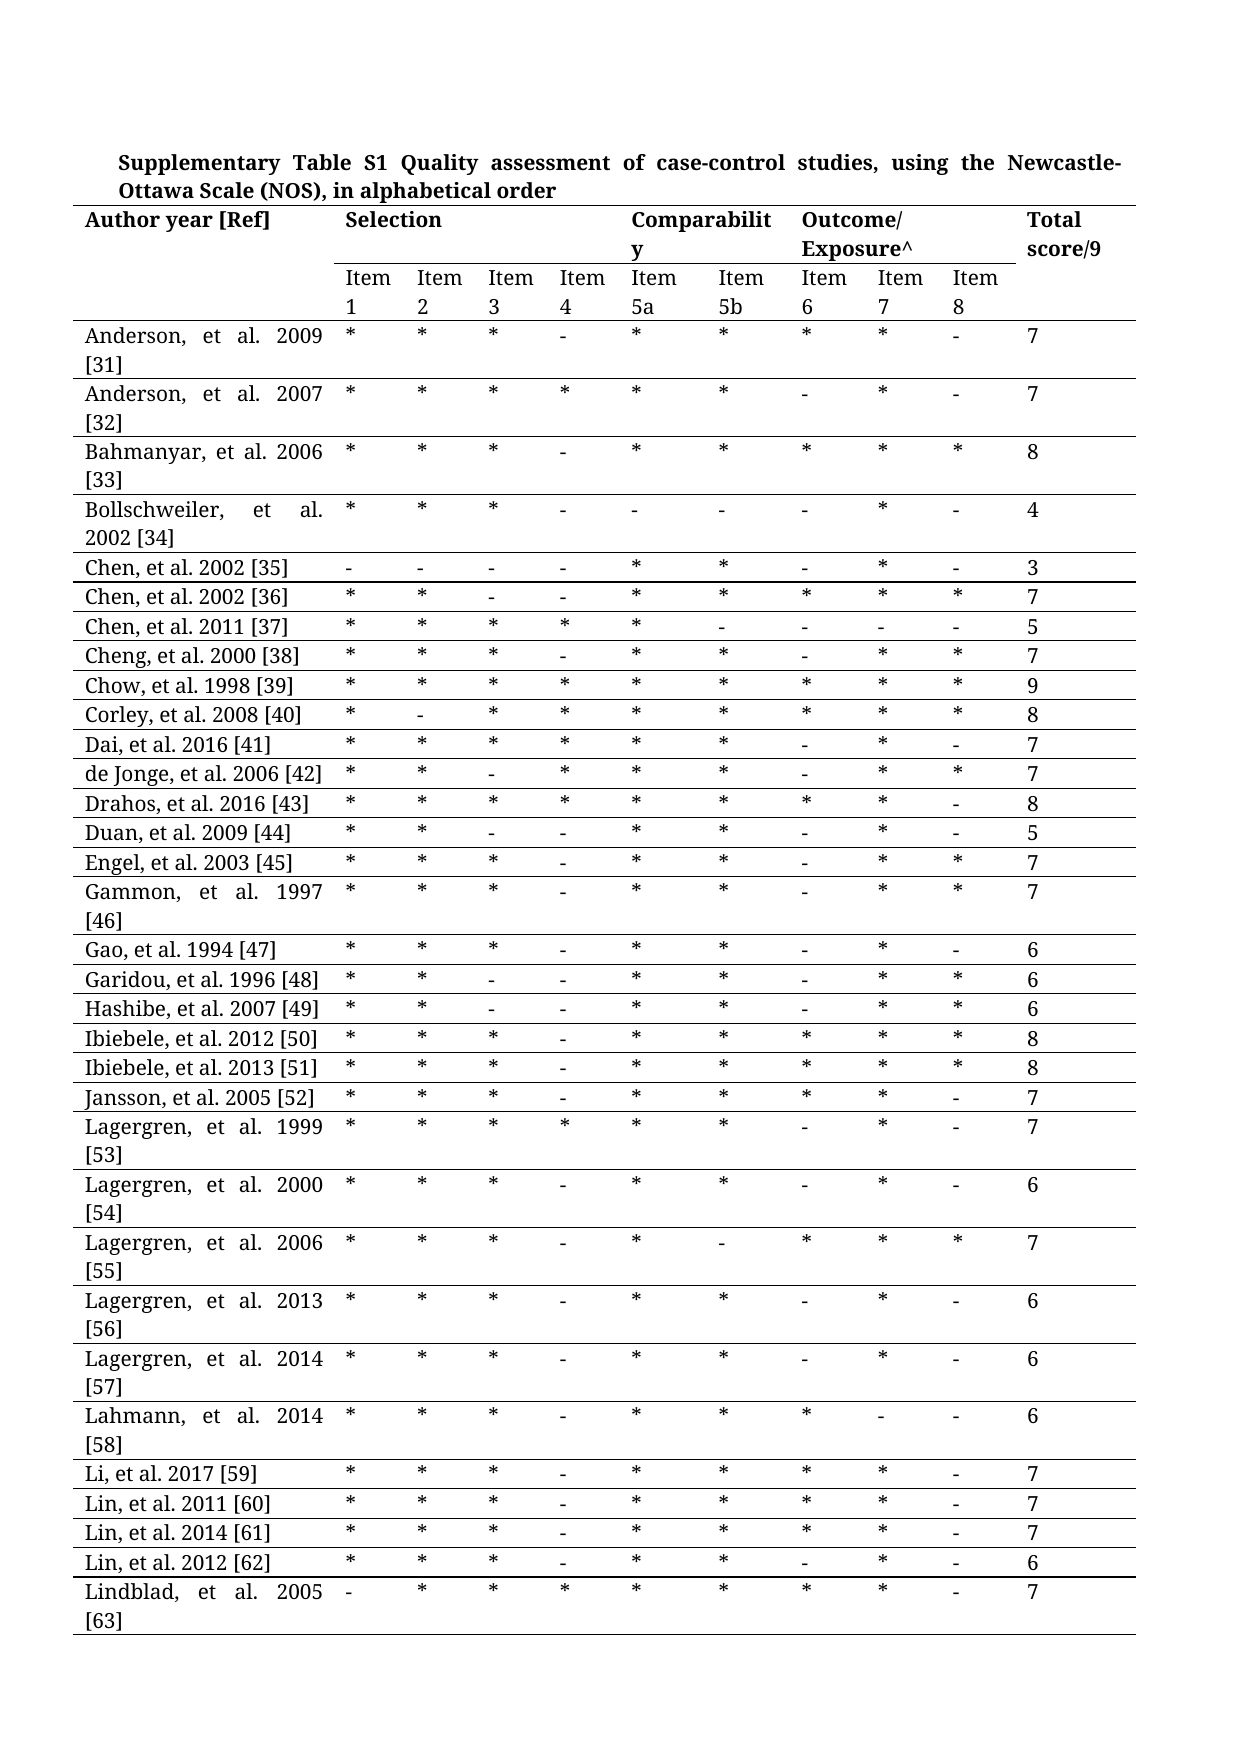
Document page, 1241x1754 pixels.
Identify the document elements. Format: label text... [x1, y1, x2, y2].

table_cell Chen, et al. 2002 [35] [73, 553, 334, 581]
table_cell - [548, 1489, 620, 1517]
table_cell * [477, 1489, 548, 1517]
table_cell * [334, 818, 406, 847]
table_cell * [334, 1083, 406, 1111]
table_cell * [866, 1112, 941, 1169]
table_cell Hashibe, et al. 2007 [49] [73, 994, 334, 1023]
table_cell * [477, 700, 548, 729]
table_cell * [406, 612, 477, 640]
table_cell Jansson, et al. 2005 [52] [73, 1083, 334, 1111]
table_cell - [548, 965, 620, 993]
table_cell * [620, 437, 707, 494]
table_cell - [548, 553, 620, 581]
table_cell Cheng, et al. 2000 [38] [73, 641, 334, 670]
table_header Comparability [620, 206, 790, 262]
table_cell * [707, 1112, 790, 1169]
table_cell Item 8 [941, 264, 1016, 320]
table_cell * [790, 1489, 866, 1517]
table_cell * [707, 1489, 790, 1517]
table_cell Engel, et al. 2003 [45] [73, 848, 334, 876]
table_cell * [477, 848, 548, 876]
table_cell * [334, 1548, 406, 1576]
table_cell - [941, 1083, 1016, 1111]
table_cell * [477, 1460, 548, 1488]
table_cell * [707, 583, 790, 611]
table_cell * [620, 700, 707, 729]
table_cell * [620, 877, 707, 934]
table_cell * [334, 730, 406, 758]
table_cell - [941, 379, 1016, 436]
table_cell * [941, 700, 1016, 729]
table_cell - [548, 1460, 620, 1488]
table_cell * [477, 1519, 548, 1547]
table_cell Drahos, et al. 2016 [43] [73, 789, 334, 817]
text Supplementary Table S1 Quality assessment of case-control studies, using the Newcastle-Ottawa Scale (NOS), in alphabetical order [118, 148, 1122, 204]
table_cell * [334, 1344, 406, 1401]
table_cell Corley, et al. 2008 [40] [73, 700, 334, 729]
table_cell - [548, 1402, 620, 1458]
table_cell * [548, 1112, 620, 1169]
table_cell * [707, 1519, 790, 1547]
table_cell 7 [1016, 1519, 1136, 1547]
table_cell - [334, 1578, 406, 1634]
table_cell * [334, 935, 406, 964]
table_cell Ibiebele, et al. 2013 [51] [73, 1053, 334, 1082]
table_cell - [548, 1548, 620, 1576]
table_cell 6 [1016, 994, 1136, 1023]
table_cell * [477, 1024, 548, 1052]
table_cell * [334, 612, 406, 640]
table_cell * [334, 994, 406, 1023]
table_cell * [707, 1286, 790, 1343]
table_cell - [941, 1489, 1016, 1517]
table_cell - [790, 553, 866, 581]
table_cell - [790, 379, 866, 436]
table_cell Gammon, et al. 1997 [46] [73, 877, 334, 934]
table_cell - [941, 495, 1016, 552]
table_cell * [477, 1548, 548, 1576]
table_cell 4 [1016, 495, 1136, 552]
table_cell * [548, 671, 620, 699]
table_cell 8 [1016, 789, 1136, 817]
table_header Total score/9 [1016, 206, 1136, 320]
table_cell - [334, 553, 406, 581]
table_cell - [790, 730, 866, 758]
table_cell - [548, 321, 620, 378]
table_cell * [334, 379, 406, 436]
table_cell * [620, 935, 707, 964]
table_cell * [406, 1024, 477, 1052]
table_cell * [406, 877, 477, 934]
table_cell * [620, 1112, 707, 1169]
table_cell * [406, 1344, 477, 1401]
table_cell 7 [1016, 1083, 1136, 1111]
table_cell * [334, 1112, 406, 1169]
table_cell * [334, 965, 406, 993]
table_cell * [477, 1112, 548, 1169]
table_cell * [548, 612, 620, 640]
table_cell * [790, 1402, 866, 1458]
table_cell Lin, et al. 2011 [60] [73, 1489, 334, 1517]
table_cell * [866, 495, 941, 552]
table_cell * [406, 935, 477, 964]
table_cell Item 5a [620, 264, 707, 320]
table_cell 5 [1016, 818, 1136, 847]
table_cell * [620, 759, 707, 788]
table_cell * [620, 553, 707, 581]
table_cell * [866, 553, 941, 581]
table_cell * [866, 935, 941, 964]
table_cell - [790, 1344, 866, 1401]
table_cell * [406, 730, 477, 758]
table_cell * [707, 789, 790, 817]
table_cell * [620, 1519, 707, 1547]
table_cell - [941, 1578, 1016, 1634]
table_cell * [790, 1460, 866, 1488]
table_cell * [334, 671, 406, 699]
table_cell * [620, 671, 707, 699]
table_cell * [620, 641, 707, 670]
table_cell * [477, 1344, 548, 1401]
table_cell * [477, 1402, 548, 1458]
table_cell * [866, 641, 941, 670]
table_cell * [941, 437, 1016, 494]
table_cell * [620, 1286, 707, 1343]
table_cell * [866, 583, 941, 611]
table_cell * [941, 994, 1016, 1023]
table_cell * [406, 1460, 477, 1488]
table_cell - [790, 641, 866, 670]
table_cell Gao, et al. 1994 [47] [73, 935, 334, 964]
table_cell * [548, 379, 620, 436]
table_cell * [707, 379, 790, 436]
table_cell - [548, 1170, 620, 1227]
table_cell - [790, 818, 866, 847]
table_cell * [866, 848, 941, 876]
table_cell * [620, 1578, 707, 1634]
table_cell - [941, 1286, 1016, 1343]
table_cell * [941, 848, 1016, 876]
table_cell * [548, 789, 620, 817]
table_cell * [866, 1548, 941, 1576]
table_cell Lin, et al. 2012 [62] [73, 1548, 334, 1576]
table_cell * [790, 1228, 866, 1285]
table_cell Lahmann, et al. 2014 [58] [73, 1402, 334, 1458]
table_cell - [548, 935, 620, 964]
table_cell * [866, 818, 941, 847]
table_cell - [941, 321, 1016, 378]
table_cell * [548, 759, 620, 788]
table_cell 7 [1016, 759, 1136, 788]
table_cell - [941, 789, 1016, 817]
table_cell * [790, 437, 866, 494]
table_cell * [334, 1286, 406, 1343]
table_cell Duan, et al. 2009 [44] [73, 818, 334, 847]
table_cell * [941, 583, 1016, 611]
table_cell - [548, 437, 620, 494]
table_cell * [707, 730, 790, 758]
table_cell - [707, 1228, 790, 1285]
table_cell * [477, 1228, 548, 1285]
table_cell * [707, 965, 790, 993]
table_cell - [406, 700, 477, 729]
table_cell * [334, 1460, 406, 1488]
table_cell - [548, 1344, 620, 1401]
table_cell * [620, 789, 707, 817]
table_cell - [548, 1519, 620, 1547]
table_header Selection [334, 206, 620, 262]
table_cell Chow, et al. 1998 [39] [73, 671, 334, 699]
table_cell * [406, 437, 477, 494]
table_cell * [620, 321, 707, 378]
table_cell 7 [1016, 1112, 1136, 1169]
table_cell Anderson, et al. 2007 [32] [73, 379, 334, 436]
table_cell * [790, 789, 866, 817]
table_cell 7 [1016, 1460, 1136, 1488]
table_cell * [620, 1460, 707, 1488]
table_cell * [620, 1344, 707, 1401]
table_cell - [790, 1112, 866, 1169]
table_cell * [620, 1024, 707, 1052]
table_cell - [477, 583, 548, 611]
table_cell - [866, 612, 941, 640]
table_cell * [620, 1228, 707, 1285]
table_cell * [866, 1286, 941, 1343]
table_cell Lin, et al. 2014 [61] [73, 1519, 334, 1547]
table_cell - [790, 965, 866, 993]
table_cell * [334, 1170, 406, 1227]
table_cell * [406, 965, 477, 993]
table_cell * [620, 1083, 707, 1111]
table_cell * [790, 1053, 866, 1082]
table_cell - [941, 1112, 1016, 1169]
table_cell 6 [1016, 1402, 1136, 1458]
table_cell - [941, 1460, 1016, 1488]
table_cell * [707, 321, 790, 378]
table_cell * [866, 994, 941, 1023]
table_cell - [548, 1228, 620, 1285]
table_cell - [790, 1286, 866, 1343]
table_cell * [866, 789, 941, 817]
table_cell * [406, 1112, 477, 1169]
table_cell - [941, 935, 1016, 964]
table_cell * [866, 1344, 941, 1401]
table_cell - [866, 1402, 941, 1458]
table_cell * [477, 1286, 548, 1343]
table_cell * [548, 700, 620, 729]
table_cell * [790, 1024, 866, 1052]
table_cell * [866, 1024, 941, 1052]
table_cell * [334, 877, 406, 934]
table_cell * [406, 495, 477, 552]
table_cell * [406, 1402, 477, 1458]
table_cell * [707, 1083, 790, 1111]
table_cell * [548, 730, 620, 758]
table_cell 6 [1016, 1548, 1136, 1576]
table_cell * [406, 1548, 477, 1576]
table_cell * [620, 1402, 707, 1458]
table_cell * [406, 1170, 477, 1227]
table_cell * [790, 1519, 866, 1547]
table_cell Bollschweiler, et al. 2002 [34] [73, 495, 334, 552]
table_cell - [941, 1344, 1016, 1401]
table_cell * [707, 935, 790, 964]
table_cell - [477, 994, 548, 1023]
table_cell * [406, 1228, 477, 1285]
table_cell Item 4 [548, 264, 620, 320]
table_cell * [866, 1578, 941, 1634]
table_cell * [707, 877, 790, 934]
table_cell - [548, 1083, 620, 1111]
table_cell de Jonge, et al. 2006 [42] [73, 759, 334, 788]
table_cell * [406, 641, 477, 670]
table_cell 8 [1016, 1053, 1136, 1082]
table_cell Lagergren, et al. 2013 [56] [73, 1286, 334, 1343]
table_cell - [477, 759, 548, 788]
table_cell * [620, 818, 707, 847]
table_cell - [790, 1170, 866, 1227]
table_cell * [406, 1286, 477, 1343]
table_cell * [707, 994, 790, 1023]
table_cell * [707, 1344, 790, 1401]
table_cell - [790, 994, 866, 1023]
table_cell * [866, 1083, 941, 1111]
table_cell - [941, 730, 1016, 758]
table_cell - [406, 553, 477, 581]
table_cell * [790, 1083, 866, 1111]
table_cell * [620, 583, 707, 611]
table_cell - [548, 877, 620, 934]
table_cell * [334, 759, 406, 788]
table_cell * [334, 789, 406, 817]
table_cell * [866, 1228, 941, 1285]
table_cell * [334, 1519, 406, 1547]
table_cell 7 [1016, 379, 1136, 436]
table_cell - [548, 1024, 620, 1052]
table_cell - [941, 1402, 1016, 1458]
table_cell * [866, 379, 941, 436]
table_cell * [866, 1489, 941, 1517]
table_cell - [790, 935, 866, 964]
table_cell 6 [1016, 1344, 1136, 1401]
table_cell * [406, 379, 477, 436]
table_cell * [941, 1053, 1016, 1082]
table_cell * [477, 1170, 548, 1227]
table_cell Garidou, et al. 1996 [48] [73, 965, 334, 993]
table_cell * [406, 1083, 477, 1111]
table_cell - [790, 612, 866, 640]
table_cell * [866, 877, 941, 934]
table_cell Item 3 [477, 264, 548, 320]
table_cell * [334, 1489, 406, 1517]
table_cell * [866, 759, 941, 788]
table_cell 8 [1016, 700, 1136, 729]
table_cell * [477, 641, 548, 670]
table_cell - [548, 994, 620, 1023]
table_cell * [334, 437, 406, 494]
table_cell 7 [1016, 641, 1136, 670]
table_cell * [941, 1228, 1016, 1285]
table_cell * [620, 379, 707, 436]
table_cell * [707, 553, 790, 581]
table_cell - [548, 583, 620, 611]
table_cell * [620, 994, 707, 1023]
table_cell - [941, 1548, 1016, 1576]
table_cell * [707, 1170, 790, 1227]
table_cell * [707, 1578, 790, 1634]
table_cell * [707, 818, 790, 847]
table_cell * [707, 848, 790, 876]
table_cell * [790, 671, 866, 699]
table_header Author year [Ref] [73, 206, 334, 320]
table_cell - [477, 965, 548, 993]
table_cell * [620, 1548, 707, 1576]
table_cell 7 [1016, 321, 1136, 378]
table_cell * [707, 437, 790, 494]
table_cell 8 [1016, 437, 1136, 494]
table_cell * [334, 1402, 406, 1458]
table_cell * [334, 641, 406, 670]
table_cell * [334, 848, 406, 876]
table_cell 3 [1016, 553, 1136, 581]
table_cell * [790, 1578, 866, 1634]
table_cell - [548, 818, 620, 847]
table_cell * [477, 935, 548, 964]
table_cell 7 [1016, 1489, 1136, 1517]
table_cell - [790, 495, 866, 552]
table_cell * [707, 1548, 790, 1576]
table_cell * [477, 671, 548, 699]
table_cell * [406, 1519, 477, 1547]
table_cell - [707, 495, 790, 552]
table_cell * [406, 818, 477, 847]
table_cell - [548, 848, 620, 876]
table_cell - [707, 612, 790, 640]
table_cell * [707, 700, 790, 729]
table_cell - [941, 1519, 1016, 1547]
table_cell * [334, 1024, 406, 1052]
table_cell * [406, 321, 477, 378]
table_cell * [707, 759, 790, 788]
table_cell * [866, 437, 941, 494]
table_cell 7 [1016, 1228, 1136, 1285]
table_cell 9 [1016, 671, 1136, 699]
table_cell * [707, 671, 790, 699]
table_cell 6 [1016, 965, 1136, 993]
table_cell 6 [1016, 1286, 1136, 1343]
table_cell 7 [1016, 877, 1136, 934]
table_cell * [866, 1519, 941, 1547]
table_cell * [477, 321, 548, 378]
table_cell * [477, 495, 548, 552]
table_cell * [406, 848, 477, 876]
table_cell - [548, 1286, 620, 1343]
table_cell Lagergren, et al. 2014 [57] [73, 1344, 334, 1401]
table_cell * [707, 1053, 790, 1082]
table_cell - [941, 612, 1016, 640]
table_cell - [548, 495, 620, 552]
table_cell - [790, 759, 866, 788]
table_cell Chen, et al. 2011 [37] [73, 612, 334, 640]
table_cell * [941, 641, 1016, 670]
table_cell * [866, 321, 941, 378]
table_cell * [477, 437, 548, 494]
table_cell * [406, 583, 477, 611]
table_cell * [477, 612, 548, 640]
table_cell * [707, 641, 790, 670]
table_cell * [334, 700, 406, 729]
table_cell 7 [1016, 583, 1136, 611]
table_cell * [406, 789, 477, 817]
table_cell * [941, 1024, 1016, 1052]
table_cell * [866, 1170, 941, 1227]
table_cell * [707, 1402, 790, 1458]
table_cell Lagergren, et al. 1999 [53] [73, 1112, 334, 1169]
table_cell * [406, 759, 477, 788]
table_cell * [477, 1578, 548, 1634]
table_cell - [790, 877, 866, 934]
table_cell * [790, 700, 866, 729]
table_cell - [941, 553, 1016, 581]
table_cell Lindblad, et al. 2005 [63] [73, 1578, 334, 1634]
table_cell * [477, 379, 548, 436]
table_cell Item 7 [866, 264, 941, 320]
table_cell * [707, 1460, 790, 1488]
table_cell * [866, 965, 941, 993]
table_cell Dai, et al. 2016 [41] [73, 730, 334, 758]
table_cell * [866, 1053, 941, 1082]
table_cell - [790, 1548, 866, 1576]
table_cell * [941, 965, 1016, 993]
table_cell Chen, et al. 2002 [36] [73, 583, 334, 611]
table_cell - [620, 495, 707, 552]
table_cell 5 [1016, 612, 1136, 640]
table_cell Lagergren, et al. 2006 [55] [73, 1228, 334, 1285]
table_cell * [866, 1460, 941, 1488]
table_header Outcome/Exposure^ [790, 206, 1016, 262]
table_cell * [334, 1053, 406, 1082]
table_cell - [548, 641, 620, 670]
table_cell Ibiebele, et al. 2012 [50] [73, 1024, 334, 1052]
table_cell * [620, 848, 707, 876]
table_cell * [620, 612, 707, 640]
table_cell * [548, 1578, 620, 1634]
table_cell 6 [1016, 1170, 1136, 1227]
table_cell * [620, 1053, 707, 1082]
table_cell * [790, 583, 866, 611]
table_cell * [406, 671, 477, 699]
table_cell Li, et al. 2017 [59] [73, 1460, 334, 1488]
table_cell - [941, 1170, 1016, 1227]
table_cell Item 2 [406, 264, 477, 320]
table_cell * [866, 730, 941, 758]
table_cell * [406, 1578, 477, 1634]
table_cell * [406, 994, 477, 1023]
table_cell * [334, 321, 406, 378]
table_cell Item 1 [334, 264, 406, 320]
table_cell * [620, 730, 707, 758]
table_cell Item 6 [790, 264, 866, 320]
table_cell * [941, 671, 1016, 699]
table_cell * [866, 700, 941, 729]
table_cell 8 [1016, 1024, 1136, 1052]
table_cell * [620, 1489, 707, 1517]
table_cell * [790, 321, 866, 378]
table_cell Lagergren, et al. 2000 [54] [73, 1170, 334, 1227]
table_cell * [477, 1053, 548, 1082]
table_cell Bahmanyar, et al. 2006 [33] [73, 437, 334, 494]
table_cell Item 5b [707, 264, 790, 320]
table_cell - [548, 1053, 620, 1082]
table_cell * [866, 671, 941, 699]
table_cell * [477, 789, 548, 817]
table_cell 7 [1016, 848, 1136, 876]
table_cell * [334, 583, 406, 611]
table_cell * [477, 730, 548, 758]
table_cell * [477, 877, 548, 934]
table_cell 6 [1016, 935, 1136, 964]
table_cell 7 [1016, 730, 1136, 758]
table_cell * [941, 759, 1016, 788]
table_cell * [707, 1024, 790, 1052]
table_cell * [406, 1489, 477, 1517]
table_cell - [790, 848, 866, 876]
table_cell 7 [1016, 1578, 1136, 1634]
table_cell * [406, 1053, 477, 1082]
table_cell * [620, 1170, 707, 1227]
table_cell * [477, 1083, 548, 1111]
table_cell - [941, 818, 1016, 847]
table_cell * [334, 1228, 406, 1285]
table_cell * [620, 965, 707, 993]
table_cell - [477, 818, 548, 847]
table_cell - [477, 553, 548, 581]
table_cell * [941, 877, 1016, 934]
table_cell Anderson, et al. 2009 [31] [73, 321, 334, 378]
table_cell * [334, 495, 406, 552]
